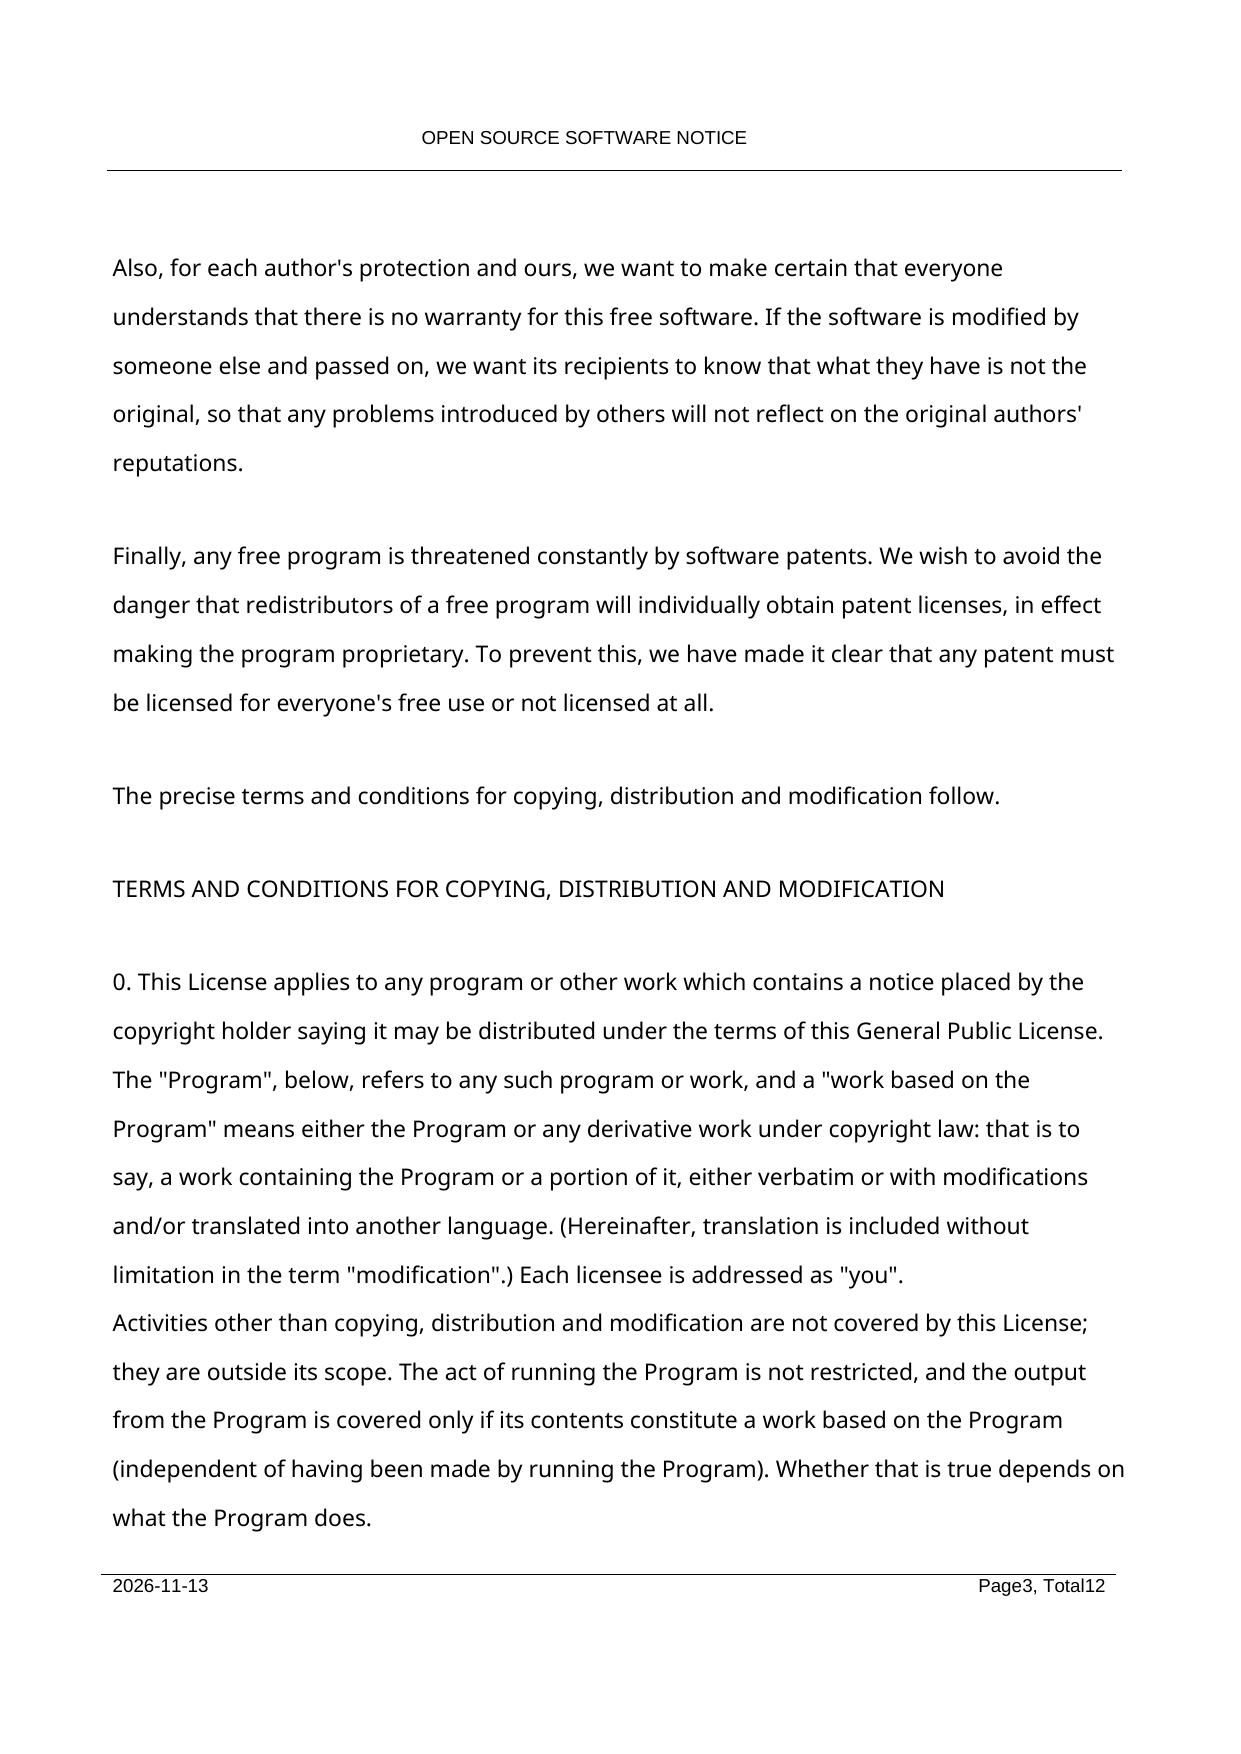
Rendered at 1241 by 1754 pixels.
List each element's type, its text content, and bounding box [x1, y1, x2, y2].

text Also, for each author's protection and ours, we want to make certain that everyone understands that there is no warranty for this free software. If the software is modified by someone else and passed on, we want its recipients to know that what they have is not the original, so that any problems introduced by others will not reflect on the original authors' reputations. [112, 251, 1128, 479]
text Activities other than copying, distribution and modification are not covered by this License; they are outside its scope. The act of running the Program is not restricted, and the output from the Program is covered only if its contents constitute a work based on the Program (independent of having been made by running the Program). Whether that is true depends on what the Program does. [112, 1306, 1128, 1534]
text Finally, any free program is threatened constantly by software patents. We wish to avoid the danger that redistributors of a free program will individually obtain patent licenses, in effect making the program proprietary. To prevent this, we have made it clear that any patent must be licensed for everyone's free use or not licensed at all. [112, 540, 1128, 718]
text TERMS AND CONDITIONS FOR COPYING, DISTRIBUTION AND MODIFICATION [112, 872, 1128, 905]
text 0. This License applies to any program or other work which contains a notice placed by the copyright holder saying it may be distributed under the terms of this General Public License. The "Program", below, refers to any such program or work, and a "work based on the Program" means either the Program or any derivative work under copyright law: that is to say, a work containing the Program or a portion of it, either verbatim or with modifications and/or translated into another language. (Hereinafter, translation is included without limitation in the term "modification".) Each licensee is addressed as "you". [112, 966, 1128, 1291]
text The precise terms and conditions for copying, distribution and modification follow. [112, 779, 1128, 812]
